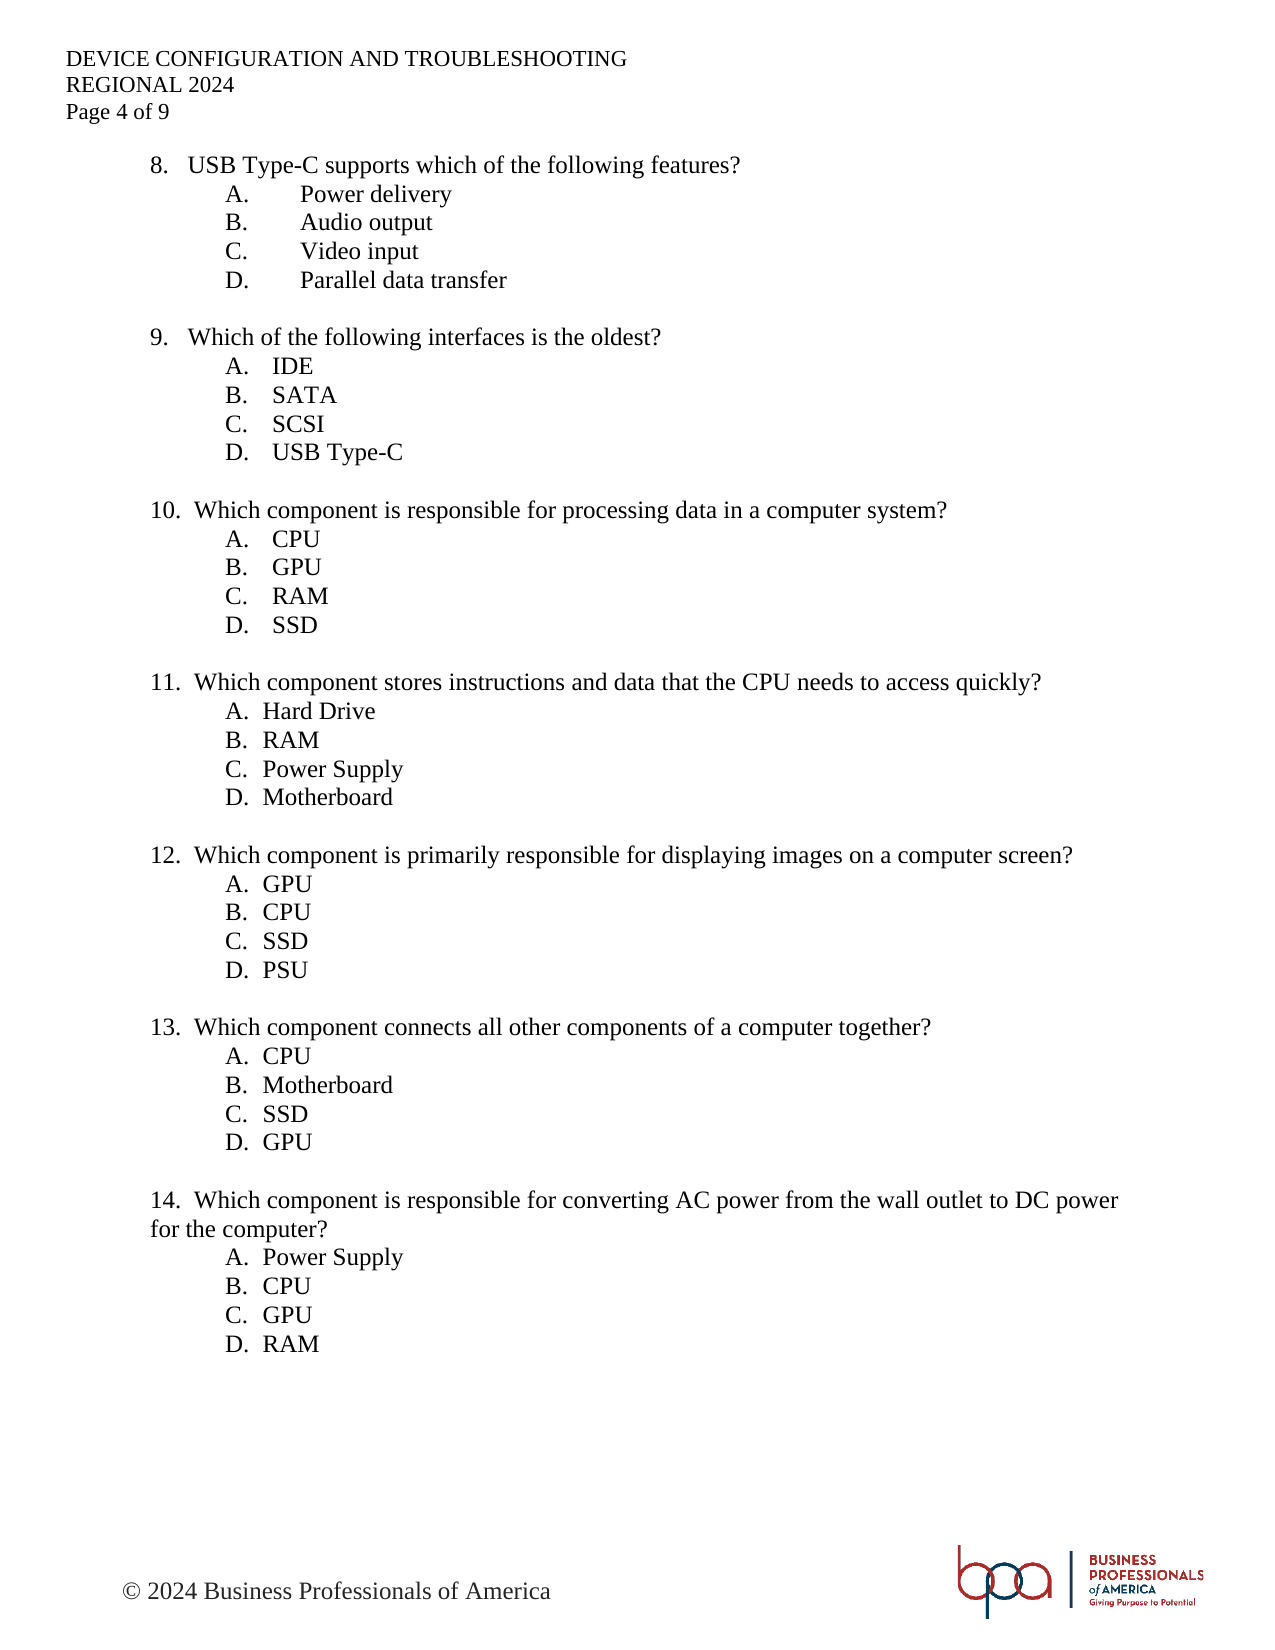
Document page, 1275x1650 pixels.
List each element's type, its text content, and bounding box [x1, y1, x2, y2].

list GPU [225, 552, 1125, 581]
list RAM [225, 1329, 1125, 1357]
list Audio output [225, 207, 1125, 236]
list CPU [225, 1041, 1125, 1070]
list RAM [225, 725, 1125, 754]
list PSU [225, 955, 1125, 984]
list Motherboard [225, 1070, 1125, 1099]
list SATA [225, 380, 1125, 409]
list Parallel data transfer [225, 265, 1125, 294]
list Which of the following interfaces is the oldest? [150, 322, 1125, 351]
list GPU [225, 1127, 1125, 1156]
list IDE [225, 351, 1125, 380]
text 13. Which component connects all other components of a computer together? [150, 1012, 1125, 1041]
list SSD [225, 926, 1125, 955]
list Motherboard [225, 782, 1125, 811]
list Power Supply [225, 1242, 1125, 1271]
list SCSI [225, 409, 1125, 437]
list USB Type-C supports which of the following features? [150, 150, 1125, 179]
list USB Type-C [225, 437, 1125, 466]
text 14. Which component is responsible for converting AC power from the wall outlet to DC power for the computer? [150, 1185, 1125, 1242]
list GPU [225, 1300, 1125, 1329]
text 12. Which component is primarily responsible for displaying images on a computer screen? [150, 840, 1125, 869]
list SSD [225, 1099, 1125, 1127]
list RAM [225, 581, 1125, 610]
list Hard Drive [225, 696, 1125, 725]
list Video input [225, 236, 1125, 265]
list SSD [225, 610, 1125, 639]
list CPU [225, 1271, 1125, 1300]
list Which component is responsible for processing data in a computer system? [150, 495, 1125, 524]
text 11. Which component stores instructions and data that the CPU needs to access quickly? [150, 667, 1125, 696]
list Power Supply [225, 754, 1125, 782]
list CPU [225, 897, 1125, 926]
list Power delivery [225, 179, 1125, 207]
picture [957, 1545, 1204, 1619]
list CPU [225, 524, 1125, 552]
list GPU [225, 869, 1125, 897]
